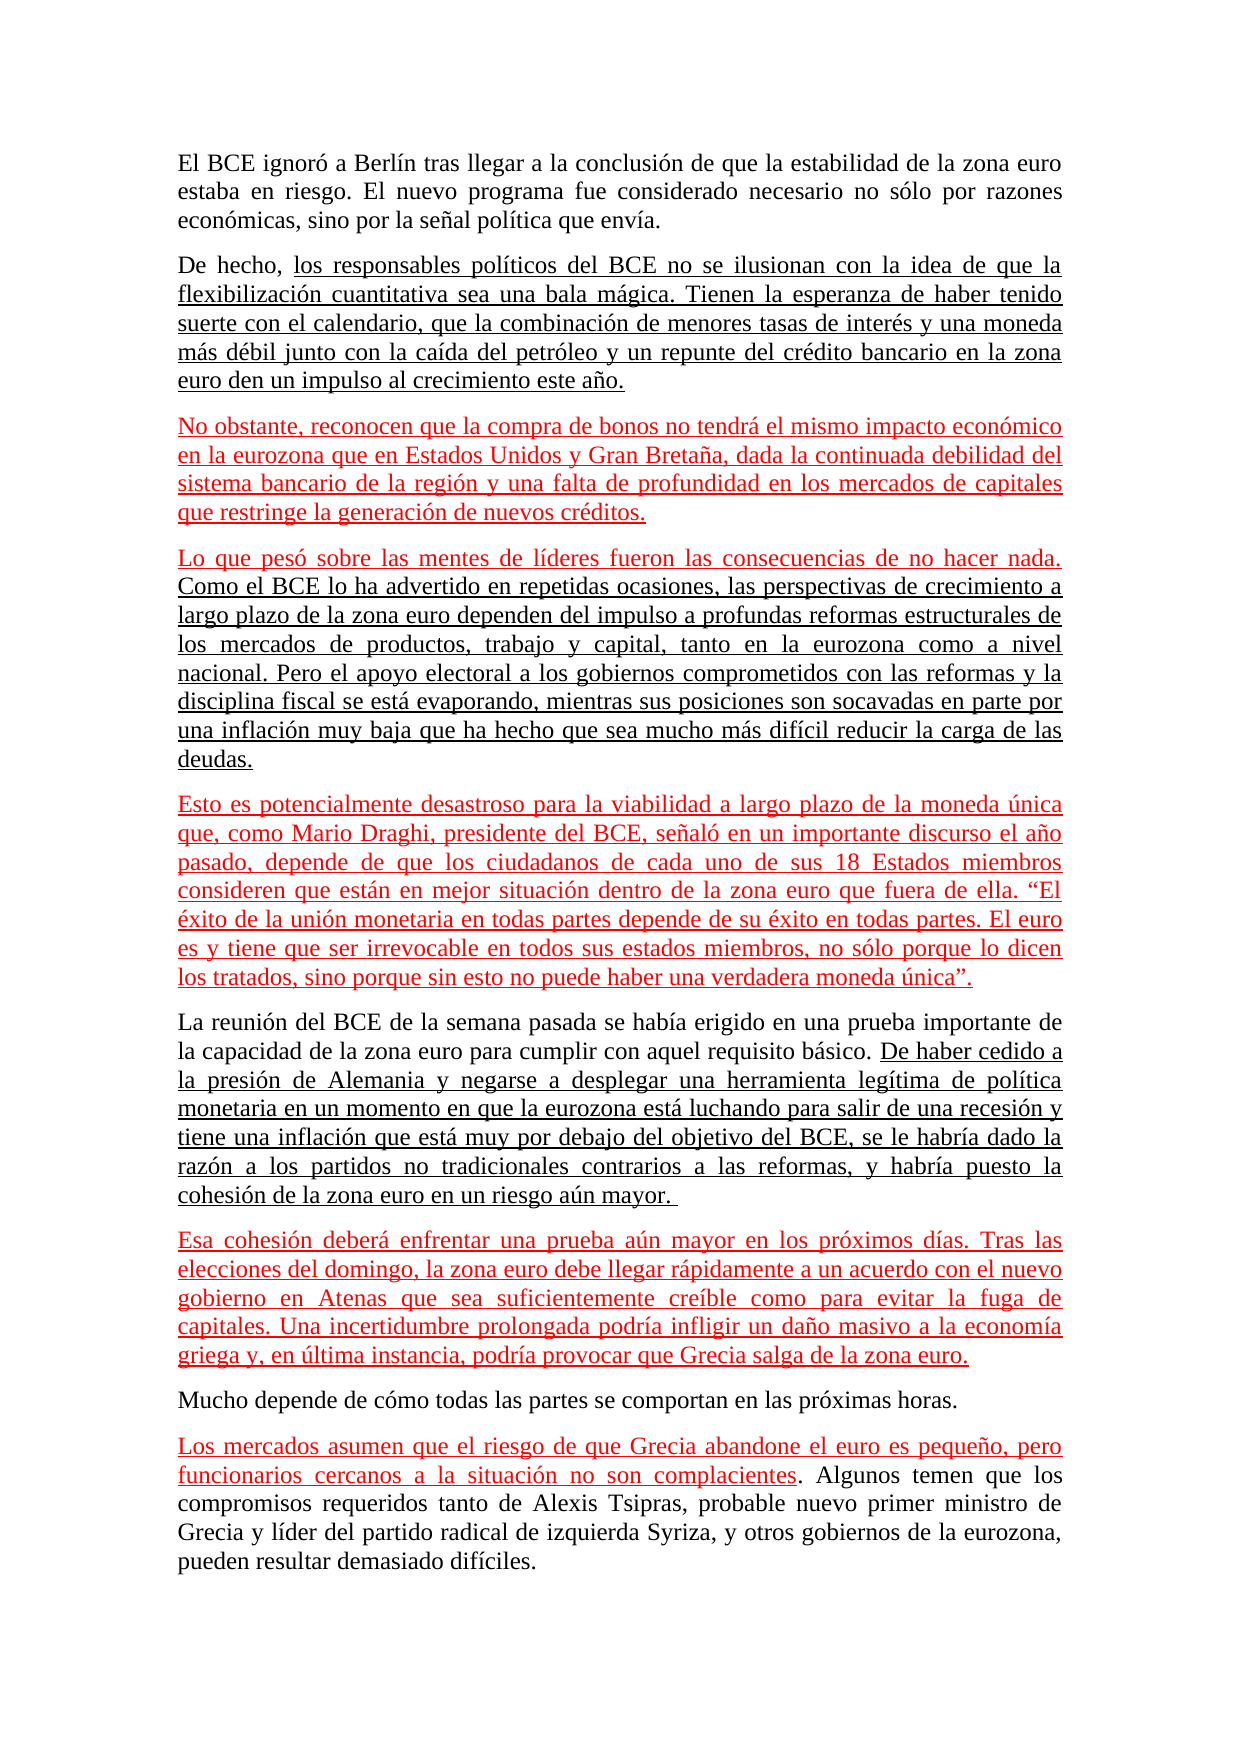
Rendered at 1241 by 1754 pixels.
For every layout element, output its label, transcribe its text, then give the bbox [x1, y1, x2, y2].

text Esa cohesión deberá enfrentar una prueba aún mayor en los próximos días. Tras las elecciones del domingo, la zona euro debe llegar rápidamente a un acuerdo con el nuevo gobierno en Atenas que sea suficientemente creíble como para evitar la fuga de capitales. Una incertidumbre prolongada podría infligir un daño masivo a la economía griega y, en última instancia, podría provocar que Grecia salga de la zona euro. [177, 1280, 1063, 1308]
text La reunión del BCE de la semana pasada se había erigido en una prueba importante de la capacidad de la zona euro para cumplir con aquel requisito básico. De haber cedido a la presión de Alemania y negarse a desplegar una herramienta legítima de política monetaria en un momento en que la eurozona está luchando para salir de una recesión y tiene una inflación que está muy por debajo del objetivo del BCE, se le habría dado la razón a los partidos no tradicionales contrarios a las reformas, y habría puesto la cohesión de la zona euro en un riesgo aún mayor. [177, 1007, 1063, 1090]
text Esa cohesión deberá enfrentar una prueba aún mayor en los próximos días. Tras las elecciones del domingo, la zona euro debe llegar rápidamente a un acuerdo con el nuevo gobierno en Atenas que sea suficientemente creíble como para evitar la fuga de capitales. Una incertidumbre prolongada podría infligir un daño masivo a la economía griega y, en última instancia, podría provocar que Grecia salga de la zona euro. [177, 1337, 1063, 1369]
text No obstante, reconocen que la compra de bonos no tendrá el mismo impacto económico en la eurozona que en Estados Unidos y Gran Bretaña, dada la continuada debilidad del sistema bancario de la región y una falta de profundidad en los mercados de capitales que restringe la generación de nuevos créditos. [177, 437, 1063, 465]
text El BCE ignoró a Berlín tras llegar a la conclusión de que la estabilidad de la zona euro estaba en riesgo. El nuevo programa fue considerado necesario no sólo por razones económicas, sino por la señal política que envía. [177, 148, 1063, 234]
text No obstante, reconocen que la compra de bonos no tendrá el mismo impacto económico en la eurozona que en Estados Unidos y Gran Bretaña, dada la continuada debilidad del sistema bancario de la región y una falta de profundidad en los mercados de capitales que restringe la generación de nuevos créditos. [177, 466, 1063, 493]
text Los mercados asumen que el riesgo de que Grecia abandone el euro es pequeño, pero funcionarios cercanos a la situación no son complacientes. Algunos temen que los compromisos requeridos tanto de Alexis Tsipras, probable nuevo primer ministro de Grecia y líder del partido radical de izquierda Syriza, y otros gobiernos de la eurozona, pueden resultar demasiado difíciles. [177, 1457, 1063, 1575]
text De hecho, los responsables políticos del BCE no se ilusionan con la idea de que la flexibilización cuantitativa sea una bala mágica. Tienen la esperanza de haber tenido suerte con el calendario, que la combinación de menores tasas de interés y una moneda más débil junto con la caída del petróleo y un repunte del crédito bancario en la zona euro den un impulso al crecimiento este año. [177, 334, 1063, 394]
text No obstante, reconocen que la compra de bonos no tendrá el mismo impacto económico en la eurozona que en Estados Unidos y Gran Bretaña, dada la continuada debilidad del sistema bancario de la región y una falta de profundidad en los mercados de capitales que restringe la generación de nuevos créditos. [177, 411, 1063, 436]
text No obstante, reconocen que la compra de bonos no tendrá el mismo impacto económico en la eurozona que en Estados Unidos y Gran Bretaña, dada la continuada debilidad del sistema bancario de la región y una falta de profundidad en los mercados de capitales que restringe la generación de nuevos créditos. [177, 494, 1063, 526]
text Esto es potencialmente desastroso para la viabilidad a largo plazo de la moneda única que, como Mario Draghi, presidente del BCE, señaló en un importante discurso el año pasado, depende de que los ciudadanos de cada uno de sus 18 Estados miembros consideren que están en mejor situación dentro de la zona euro que fuera de ella. “El éxito de la unión monetaria en todas partes depende de su éxito en todas partes. El euro es y tiene que ser irrevocable en todos sus estados miembros, no sólo porque lo dicen los tratados, sino porque sin esto no puede haber una verdadera moneda única”. [177, 873, 1063, 929]
text Mucho depende de cómo todas las partes se comportan en las próximas horas. [177, 1386, 1063, 1414]
text De hecho, los responsables políticos del BCE no se ilusionan con la idea de que la flexibilización cuantitativa sea una bala mágica. Tienen la esperanza de haber tenido suerte con el calendario, que la combinación de menores tasas de interés y una moneda más débil junto con la caída del petróleo y un repunte del crédito bancario en la zona euro den un impulso al crecimiento este año. [177, 251, 1063, 304]
text Esa cohesión deberá enfrentar una prueba aún mayor en los próximos días. Tras las elecciones del domingo, la zona euro debe llegar rápidamente a un acuerdo con el nuevo gobierno en Atenas que sea suficientemente creíble como para evitar la fuga de capitales. Una incertidumbre prolongada podría infligir un daño masivo a la economía griega y, en última instancia, podría provocar que Grecia salga de la zona euro. [177, 1251, 1063, 1279]
text Lo que pesó sobre las mentes de líderes fueron las consecuencias de no hacer nada. Como el BCE lo ha advertido en repetidas ocasiones, las perspectivas de crecimiento a largo plazo de la zona euro dependen del impulso a profundas reformas estructurales de los mercados de productos, trabajo y capital, tanto en la eurozona como a nivel nacional. Pero el apoyo electoral a los gobiernos comprometidos con las reformas y la disciplina fiscal se está evaporando, mientras sus posiciones son socavadas en parte por una inflación muy baja que ha hecho que sea mucho más difícil reducir la carga de las deudas. [177, 543, 1063, 596]
text De hecho, los responsables políticos del BCE no se ilusionan con la idea de que la flexibilización cuantitativa sea una bala mágica. Tienen la esperanza de haber tenido suerte con el calendario, que la combinación de menores tasas de interés y una moneda más débil junto con la caída del petróleo y un repunte del crédito bancario en la zona euro den un impulso al crecimiento este año. [177, 305, 1063, 333]
text Lo que pesó sobre las mentes de líderes fueron las consecuencias de no hacer nada. Como el BCE lo ha advertido en repetidas ocasiones, las perspectivas de crecimiento a largo plazo de la zona euro dependen del impulso a profundas reformas estructurales de los mercados de productos, trabajo y capital, tanto en la eurozona como a nivel nacional. Pero el apoyo electoral a los gobiernos comprometidos con las reformas y la disciplina fiscal se está evaporando, mientras sus posiciones son socavadas en parte por una inflación muy baja que ha hecho que sea mucho más difícil reducir la carga de las deudas. [177, 597, 1063, 654]
